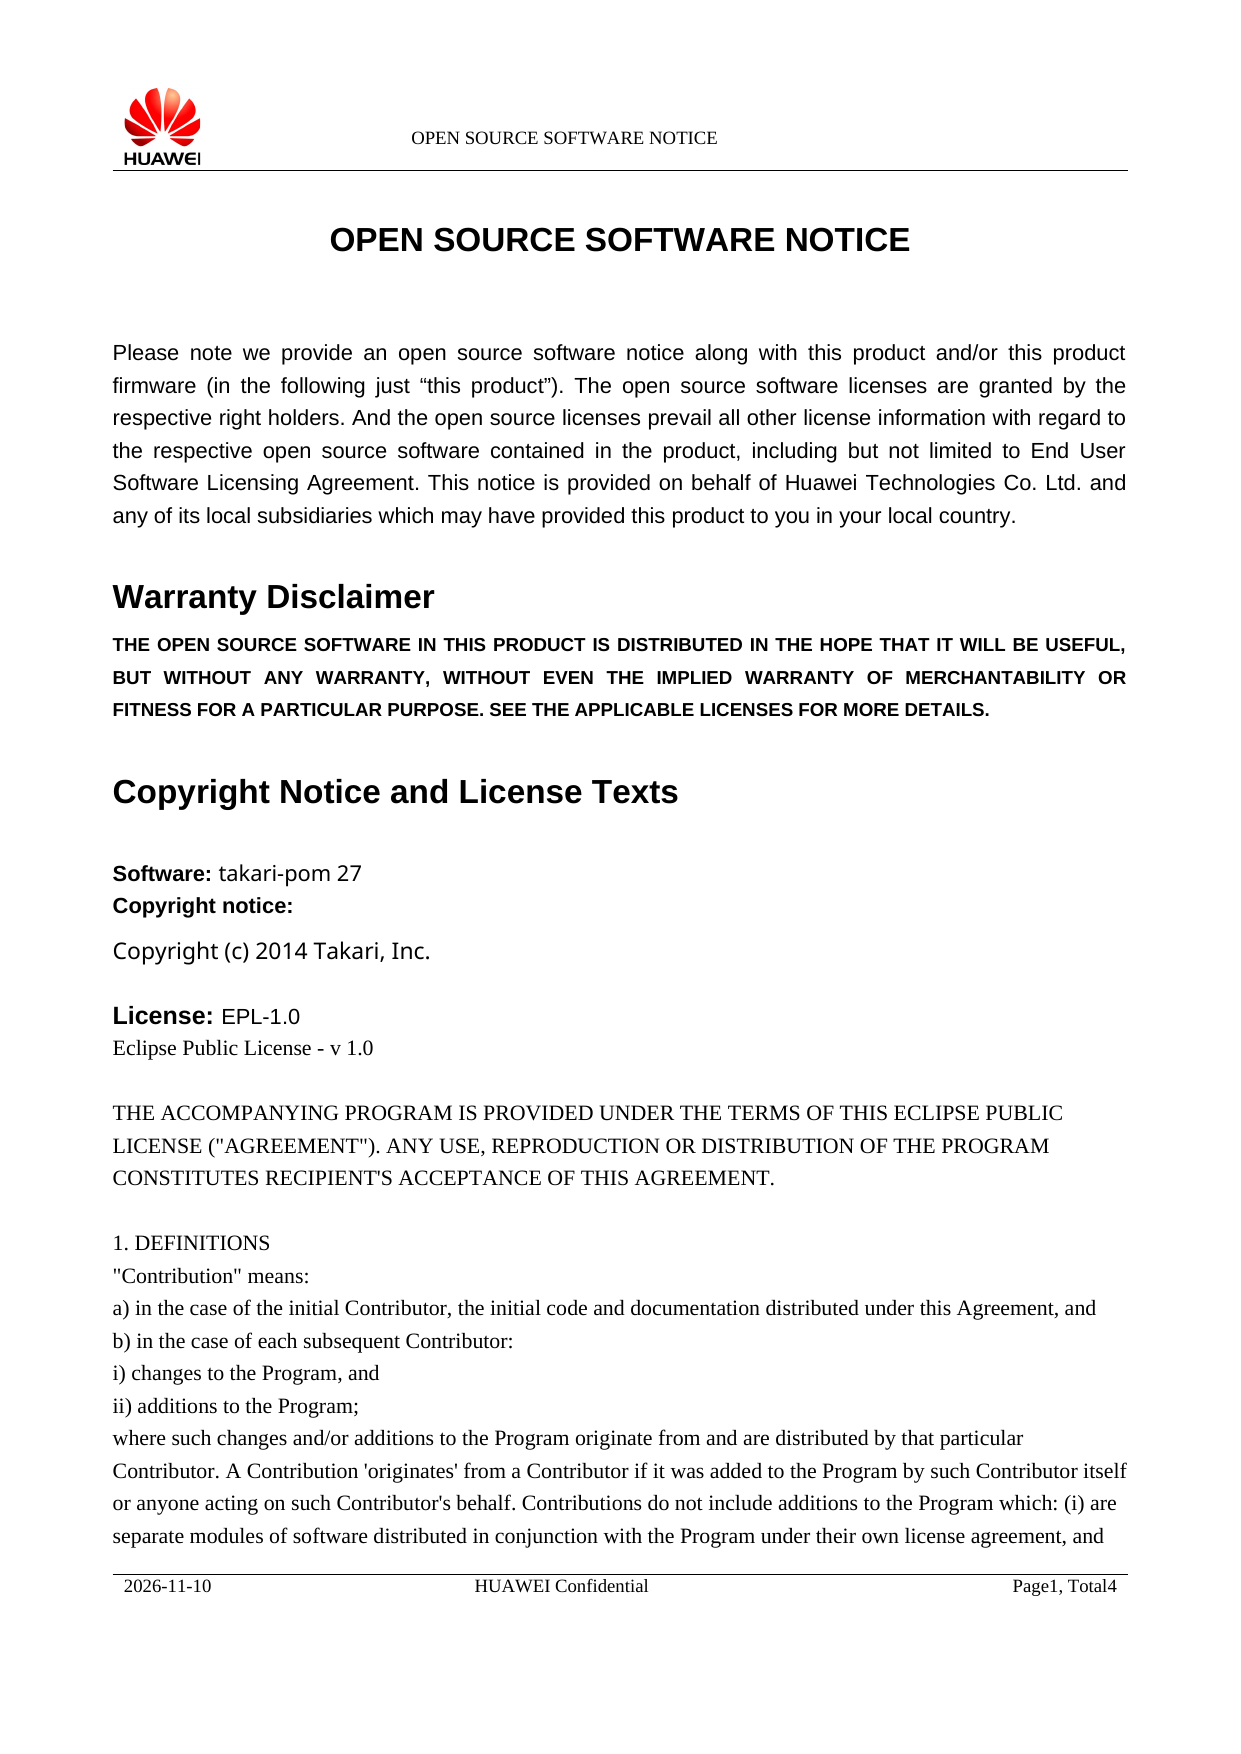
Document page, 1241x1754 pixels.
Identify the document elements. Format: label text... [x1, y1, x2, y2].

text Warranty Disclaimer [112, 564, 1128, 629]
text Copyright notice: [112, 889, 1128, 921]
title Software: takari-pom 27 [112, 856, 1128, 889]
picture [124, 88, 201, 165]
text Copyright (c) 2014 Takari, Inc. [112, 934, 1128, 999]
text Copyright Notice and License Texts [112, 759, 1128, 824]
text License: EPL-1.0 [112, 999, 1128, 1031]
text Please note we provide an open source software notice along with this product and/or this product firmware (in the following just “this product”). The open source software licenses are granted by the respective right holders. And the open source licenses prevail all other license information with regard to the respective open source software contained in the product, including but not limited to End User Software Licensing Agreement. This notice is provided on behalf of Huawei Technologies Co. Ltd. and any of its local subsidiaries which may have provided this product to you in your local country. [112, 336, 1128, 531]
text The open source software in this product is distributed in the hope that it will be useful, but WITHOUT ANY WARRANTY, without even the implied warranty of MERCHANTABILITY or FITNESS FOR A PARTICULAR PURPOSE. See the applicable licenses for more details. [112, 629, 1128, 726]
text OPEN SOURCE SOFTWARE NOTICE [112, 206, 1128, 271]
